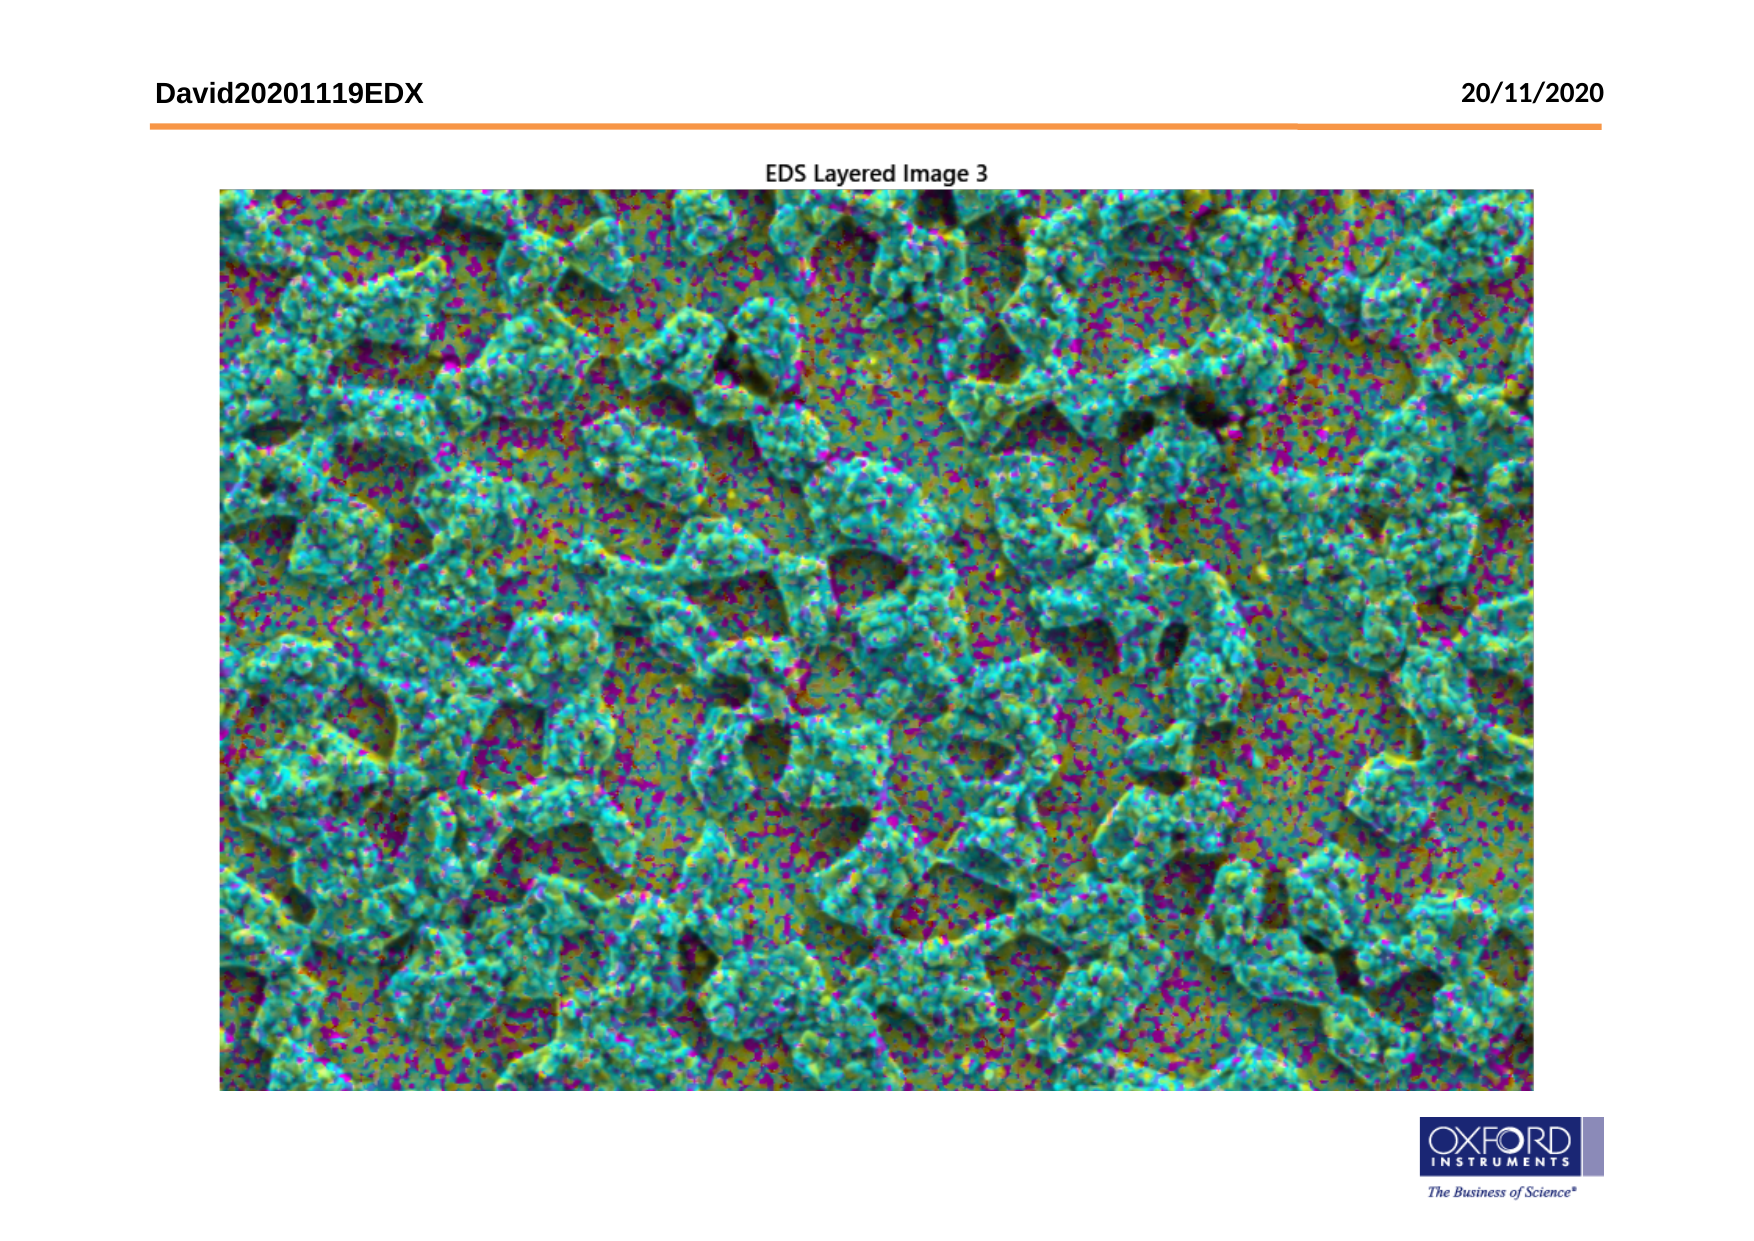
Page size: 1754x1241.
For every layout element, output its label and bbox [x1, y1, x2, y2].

picture [1419, 1117, 1604, 1202]
